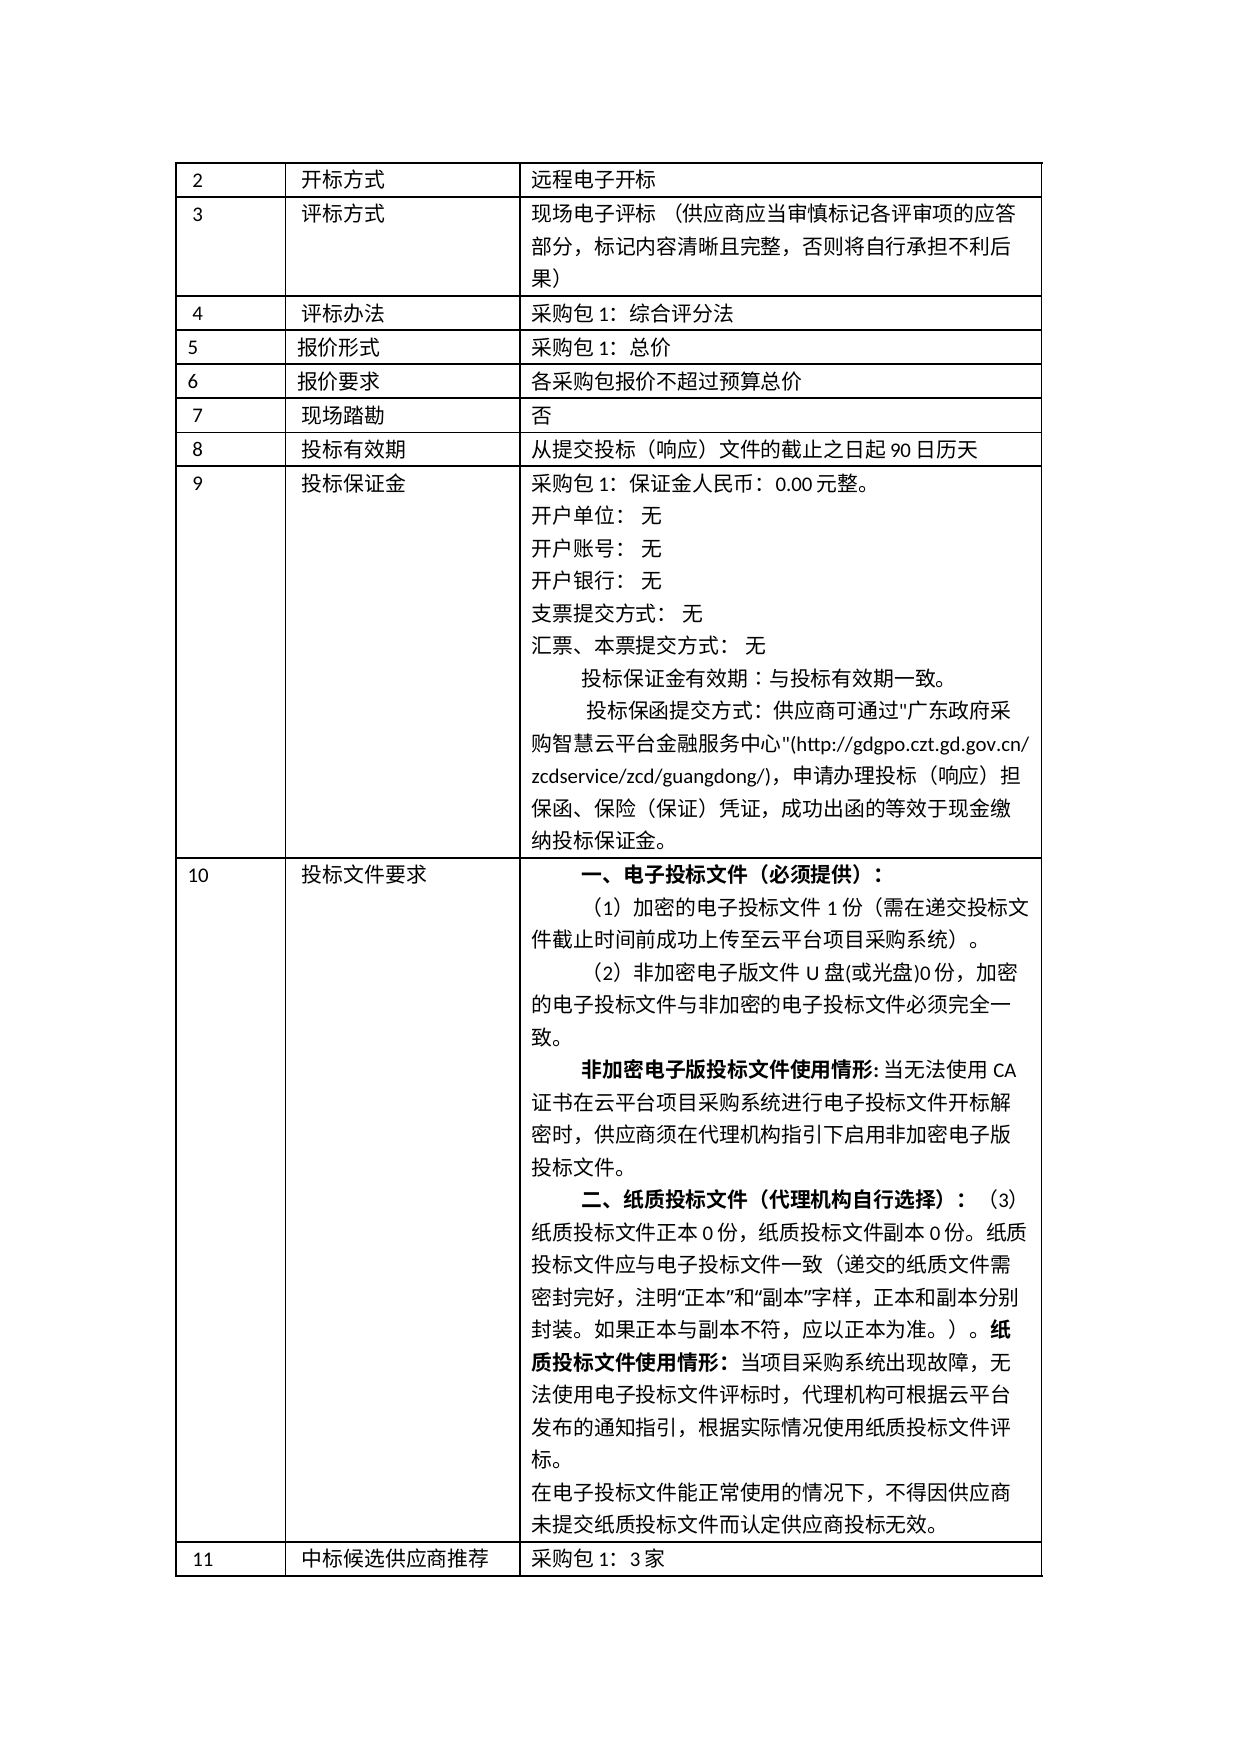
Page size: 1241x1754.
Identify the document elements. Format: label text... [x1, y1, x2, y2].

table_cell 4 [177, 297, 285, 329]
table_cell 中标候选供应商推荐家数 [286, 1543, 519, 1575]
table_cell 报价形式 [286, 331, 519, 363]
table_cell 6 [177, 365, 285, 397]
table_cell 采购包1：3家 [521, 1543, 1041, 1575]
table_cell 5 [177, 331, 285, 363]
table_cell 报价要求 [286, 365, 519, 397]
table_cell 2 [177, 164, 285, 196]
table_cell 7 [177, 399, 285, 431]
table_cell 采购包1：总价 [521, 331, 1041, 363]
table_cell 各采购包报价不超过预算总价 [521, 365, 1041, 397]
table_cell 9 [177, 467, 285, 857]
table_cell 8 [177, 433, 285, 465]
table_cell 从提交投标（响应）文件的截止之日起90日历天 [521, 433, 1041, 465]
table_cell 投标文件要求 [286, 859, 519, 1541]
table_cell 评标方式 [286, 198, 519, 295]
table_cell 11 [177, 1543, 285, 1575]
table_cell 一、电子投标文件（必须提供）： （1）加密的电子投标文件 1 份（需在递交投标文件截止时间前成功上传至云平台项目采购系统）。 （2）非加密电子版文件 U 盘(或光盘)0份，加密的电子投标文件与非加密的电子投标文件必须完全一致。 非加密电子版投标文件使用情形: 当无法使用 CA 证书在云平台项目采购系统进行电子投标文件开标解密时，供应商须在代理机构指引下启用非加密电子版投标文件。 二、纸质投标文件（代理机构自行选择）：（3）纸质投标文件正本0份，纸质投标文件副本0份。纸质投标文件应与电子投标文件一致（递交的纸质文件需密封完好，注明“正本”和“副本”字样，正本和副本分别封装。如果正本与副本不符，应以正本为准。）。纸质投标文件使用情形：当项目采购系统出现故障，无法使用电子投标文件评标时，代理机构可根据云平台发布的通知指引，根据实际情况使用纸质投标文件评标。 在电子投标文件能正常使用的情况下，不得因供应商未提交纸质投标文件而认定供应商投标无效。 [521, 859, 1041, 1541]
table_cell 10 [177, 859, 285, 1541]
table_cell 远程电子开标 [521, 164, 1041, 196]
table_cell 采购包1：综合评分法 [521, 297, 1041, 329]
table_cell 否 [521, 399, 1041, 431]
table_cell 采购包1：保证金人民币：0.00元整。 开户单位： 无 开户账号： 无 开户银行： 无 支票提交方式： 无 汇票、本票提交方式： 无 投标保证金有效期∶与投标有效期一致。 投标保函提交方式：供应商可通过"广东政府采购智慧云平台金融服务中心"(http://gdgpo.czt.gd.gov.cn/zcdservice/zcd/guangdong/)，申请办理投标（响应）担保函、保险（保证）凭证，成功出函的等效于现金缴纳投标保证金。 [521, 467, 1041, 857]
table_cell 投标保证金 [286, 467, 519, 857]
table_cell 开标方式 [286, 164, 519, 196]
table_cell 现场踏勘 [286, 399, 519, 431]
table_cell 现场电子评标 （供应商应当审慎标记各评审项的应答部分，标记内容清晰且完整，否则将自行承担不利后果） [521, 198, 1041, 295]
table_cell 3 [177, 198, 285, 295]
table_cell 投标有效期 [286, 433, 519, 465]
table_cell 评标办法 [286, 297, 519, 329]
